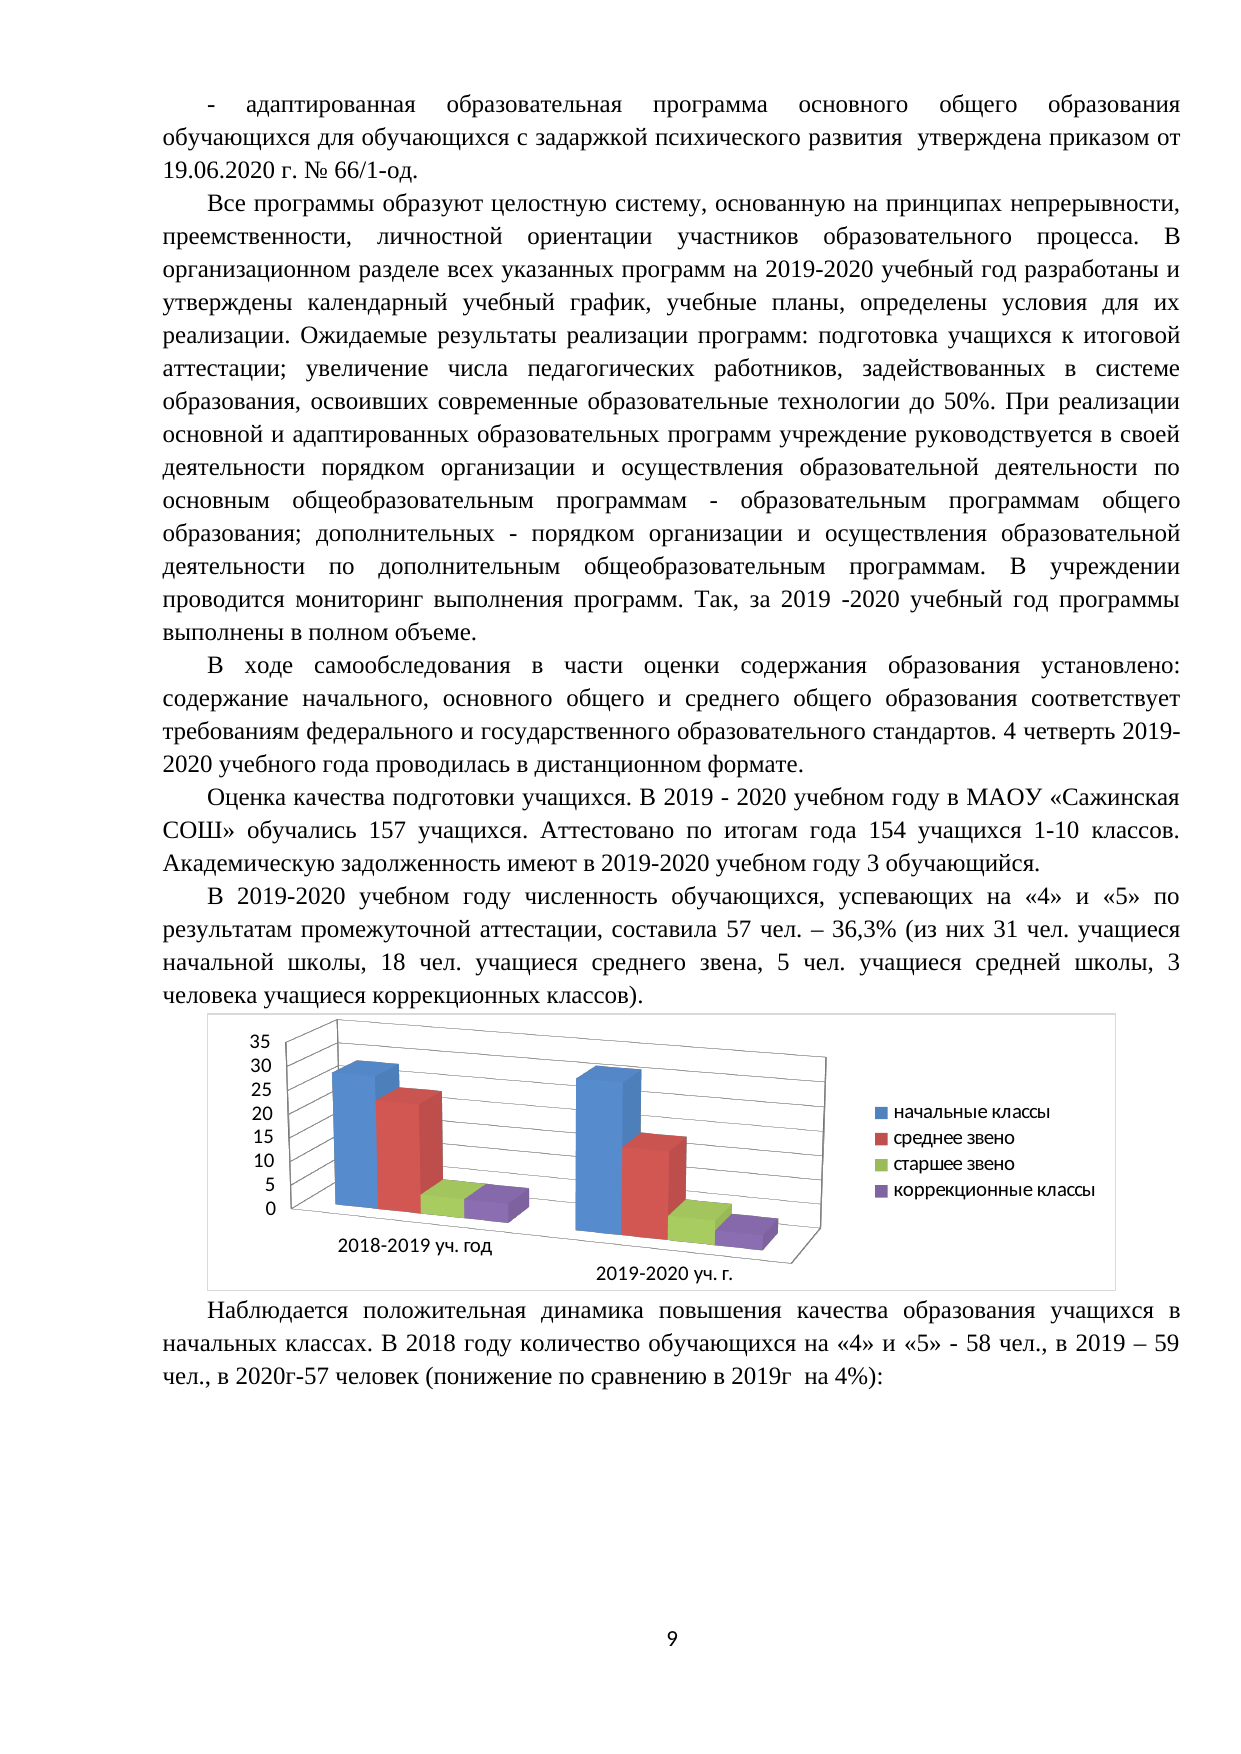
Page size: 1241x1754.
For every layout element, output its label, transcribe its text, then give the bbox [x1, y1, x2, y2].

list Наблюдается положительная динамика повышения качества образования учащихся в начальных классах. В 2018 году количество обучающихся на «4» и «5» - 58 чел., в 2019 – 59 чел., в 2020г-57 человек (понижение по сравнению в 2019г на 4%): [162, 1295, 1181, 1390]
list Оценка качества подготовки учащихся. В 2019 - 2020 учебном году в МАОУ «Сажинская СОШ» обучались 157 учащихся. Аттестовано по итогам года 154 учащихся 1-10 классов. Академическую задолженность имеют в 2019-2020 учебном году 3 обучающийся. [162, 782, 1181, 877]
list - адаптированная образовательная программа основного общего образования обучающихся для обучающихся с задаржкой психического развития утверждена приказом от 19.06.2020 г. № 66/1-од. [162, 89, 1181, 183]
list В ходе самообследования в части оценки содержания образования установлено: содержание начального, основного общего и среднего общего образования соответствует требованиям федерального и государственного образовательного стандартов. 4 четверть 2019-2020 учебного года проводилась в дистанционном формате. [162, 650, 1181, 778]
list В 2019-2020 учебном году численность обучающихся, успевающих на «4» и «5» по результатам промежуточной аттестации, составила 57 чел. – 36,3% (из них 31 чел. учащиеся начальной школы, 18 чел. учащиеся среднего звена, 5 чел. учащиеся средней школы, 3 человека учащиеся коррекционных классов). [162, 881, 1181, 1009]
list Все программы образуют целостную систему, основанную на принципах непрерывности, преемственности, личностной ориентации участников образовательного процесса. В организационном разделе всех указанных программ на 2019-2020 учебный год разработаны и утверждены календарный учебный график, учебные планы, определены условия для их реализации. Ожидаемые результаты реализации программ: подготовка учащихся к итоговой аттестации; увеличение числа педагогических работников, задействованных в системе образования, освоивших современные образовательные технологии до 50%. При реализации основной и адаптированных образовательных программ учреждение руководствуется в своей деятельности порядком организации и осуществления образовательной деятельности по основным общеобразовательным программам - образовательным программам общего образования; дополнительных - порядком организации и осуществления образовательной деятельности по дополнительным общеобразовательным программам. В учреждении проводится мониторинг выполнения программ. Так, за 2019 -2020 учебный год программы выполнены в полном объеме. [162, 188, 1181, 646]
